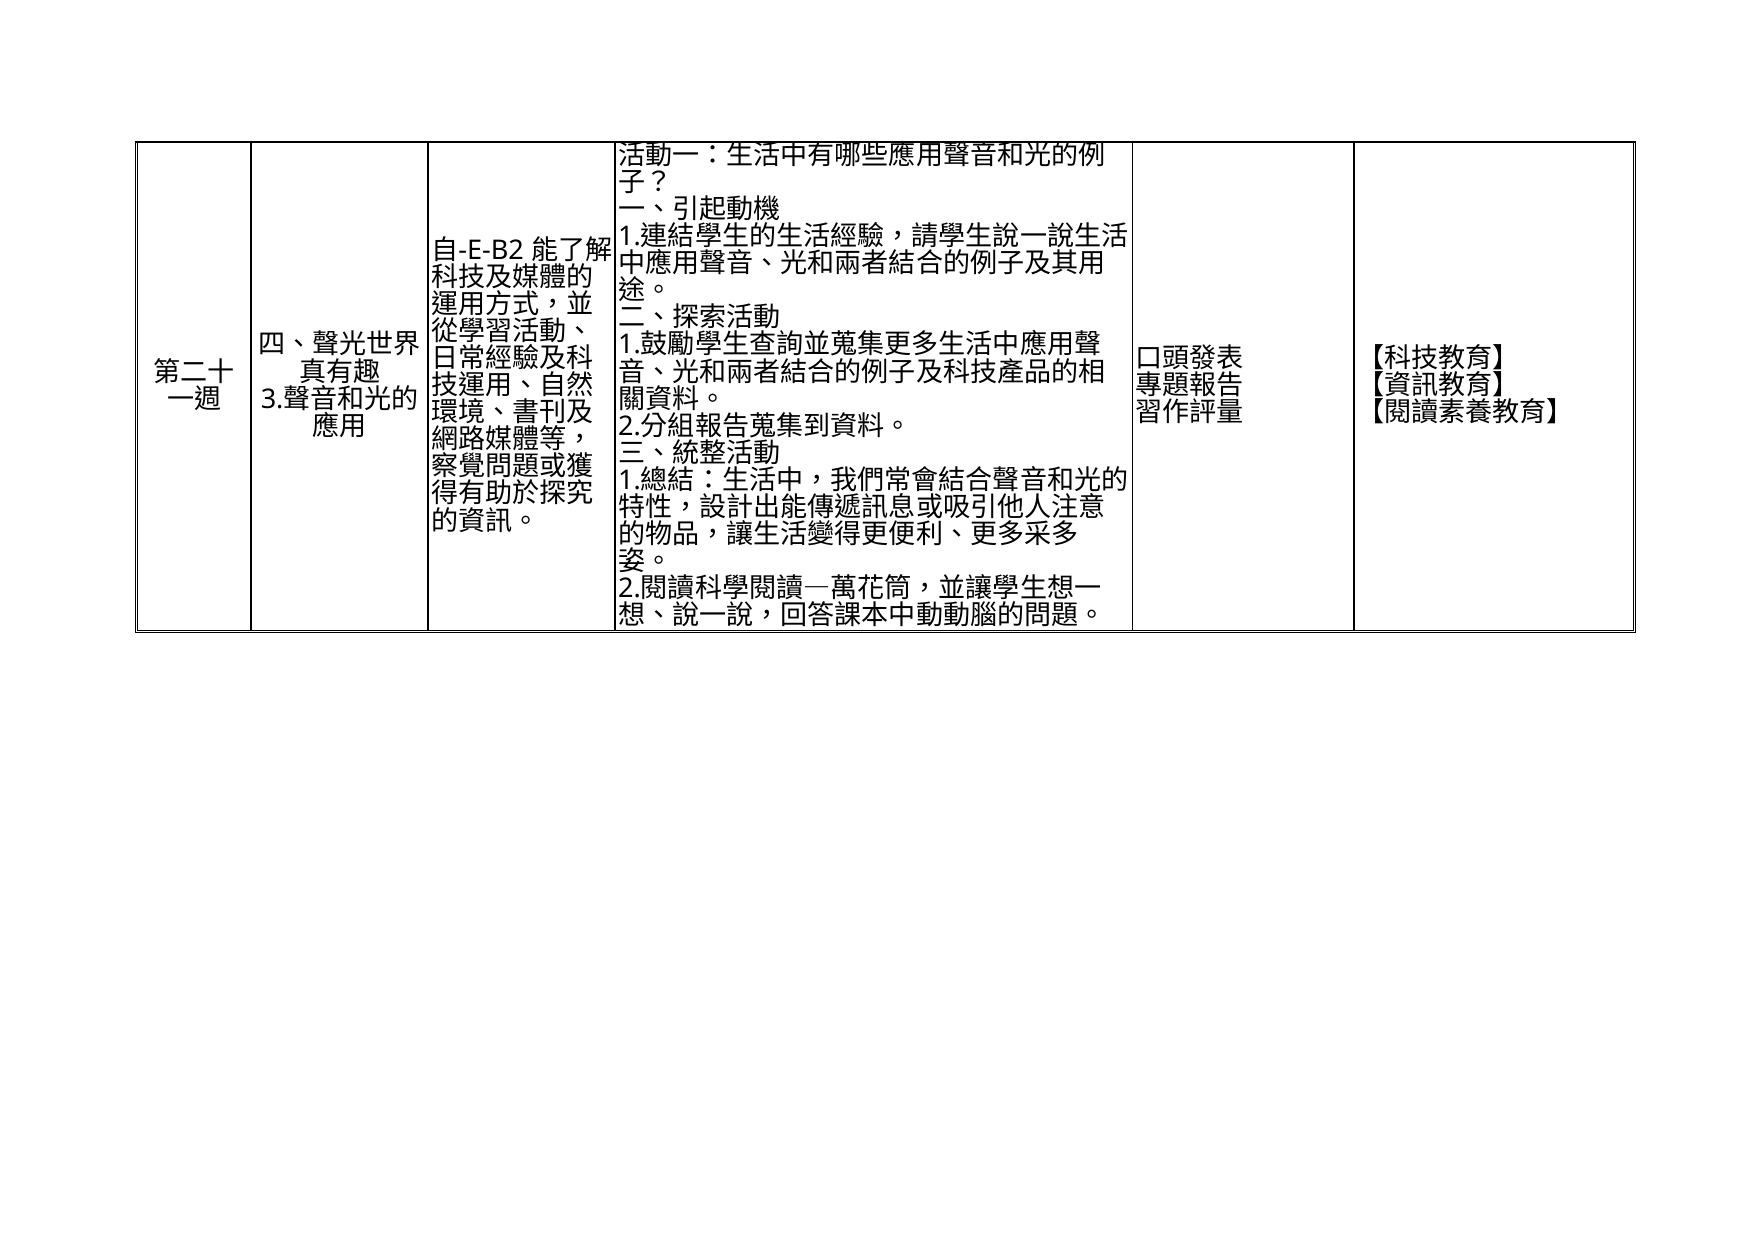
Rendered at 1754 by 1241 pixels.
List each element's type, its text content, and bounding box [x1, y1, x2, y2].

table_cell 自-E-B2 能了解科技及媒體的運用方式，並從學習活動、日常經驗及科技運用、自然環境、書刊及網路媒體等，察覺問題或獲得有助於探究的資訊。 [429, 143, 614, 630]
table_cell 口頭發表 專題報告 習作評量 [1133, 143, 1353, 630]
table_cell 活動一：生活中有哪些應用聲音和光的例子？ 一、引起動機 1.連結學生的生活經驗，請學生說一說生活中應用聲音、光和兩者結合的例子及其用途。 二、探索活動 1.鼓勵學生查詢並蒐集更多生活中應用聲音、光和兩者結合的例子及科技產品的相關資料。 2.分組報告蒐集到資料。 三、統整活動 1.總結：生活中，我們常會結合聲音和光的特性，設計出能傳遞訊息或吸引他人注意的物品，讓生活變得更便利、更多采多姿。 2.閱讀科學閱讀—萬花筒，並讓學生想一想、說一說，回答課本中動動腦的問題。 [616, 143, 1132, 630]
table_cell 【科技教育】 【資訊教育】 【閱讀素養教育】 [1355, 143, 1633, 630]
table_cell 四、聲光世界真有趣 3.聲音和光的應用 [252, 143, 427, 630]
table_cell 第二十一週 [138, 143, 250, 630]
